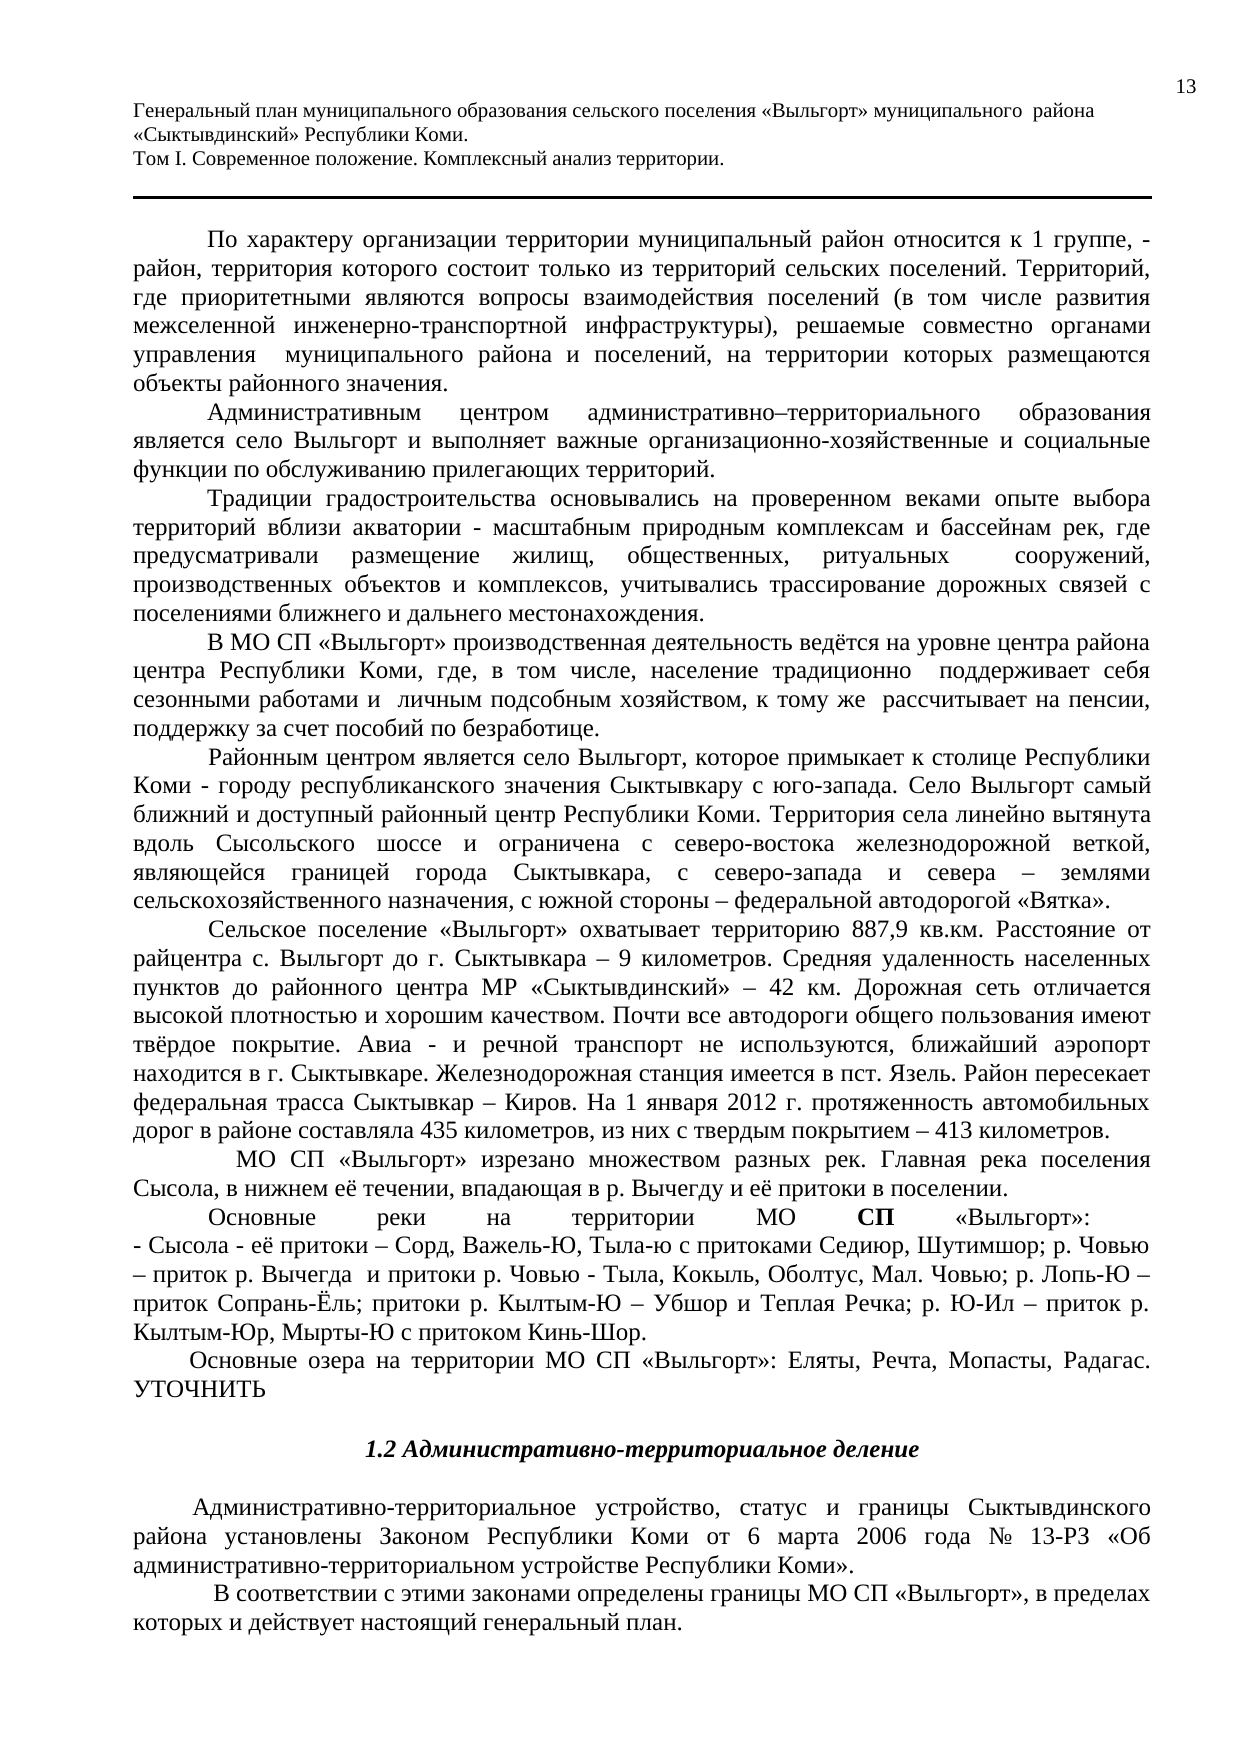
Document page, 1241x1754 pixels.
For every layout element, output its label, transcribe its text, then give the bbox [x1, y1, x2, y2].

text Традиции градостроительства основывались на проверенном веками опыте выбора территорий вблизи акватории - масштабным природным комплексам и бассейнам рек, где предусматривали размещение жилищ, общественных, ритуальных сооружений, производственных объектов и комплексов, учитывались трассирование дорожных связей с поселениями ближнего и дальнего местонахождения. [133, 483, 1152, 627]
text Основные озера на территории МО СП «Выльгорт»: Еляты, Речта, Мопасты, Радагас. УТОЧНИТЬ [133, 1346, 1152, 1403]
text Административно-территориальное устройство, статус и границы Сыктывдинского района установлены Законом Республики Коми от 6 марта 2006 года № 13-РЗ «Об административно-территориальном устройстве Республики Коми». [133, 1492, 1152, 1578]
text Районным центром является село Выльгорт, которое примыкает к столице Республики Коми - городу республиканского значения Сыктывкару с юго-запада. Село Выльгорт самый ближний и доступный районный центр Республики Коми. Территория села линейно вытянута вдоль Сысольского шоссе и ограничена с северо-востока железнодорожной веткой, являющейся границей города Сыктывкара, с северо-запада и севера – землями сельскохозяйственного назначения, с южной стороны – федеральной автодорогой «Вятка». [133, 742, 1152, 914]
text В соответствии с этими законами определены границы МО СП «Выльгорт», в пределах которых и действует настоящий генеральный план. [133, 1578, 1152, 1636]
text По характеру организации территории муниципальный район относится к 1 группе, - район, территория которого состоит только из территорий сельских поселений. Территорий, где приоритетными являются вопросы взаимодействия поселений (в том числе развития межселенной инженерно-транспортной инфраструктуры), решаемые совместно органами управления муниципального района и поселений, на территории которых размещаются объекты районного значения. [133, 224, 1152, 397]
text Сельское поселение «Выльгорт» охватывает территорию 887,9 кв.км. Расстояние от райцентра с. Выльгорт до г. Сыктывкара – 9 километров. Средняя удаленность населенных пунктов до районного центра МР «Сыктывдинский» – 42 км. Дорожная сеть отличается высокой плотностью и хорошим качеством. Почти все автодороги общего пользования имеют твёрдое покрытие. Авиа - и речной транспорт не используются, ближайший аэропорт находится в г. Сыктывкаре. Железнодорожная станция имеется в пст. Язель. Район пересекает федеральная трасса Сыктывкар – Киров. На 1 января 2012 г. протяженность автомобильных дорог в районе составляла 435 километров, из них с твердым покрытием – 413 километров. [133, 914, 1152, 1144]
subtitle 1.2 Административно-территориальное деление [133, 1434, 1152, 1463]
text В МО СП «Выльгорт» производственная деятельность ведётся на уровне центра района центра Республики Коми, где, в том числе, население традиционно поддерживает себя сезонными работами и личным подсобным хозяйством, к тому же рассчитывает на пенсии, поддержку за счет пособий по безработице. [133, 627, 1152, 742]
text Административным центром административно–территориального образования является село Выльгорт и выполняет важные организационно-хозяйственные и социальные функции по обслуживанию прилегающих территорий. [133, 397, 1152, 483]
text Основные реки на территории МО СП «Выльгорт»: - Сысола - её притоки – Сорд, Важель-Ю, Тыла-ю с притоками Седиюр, Шутимшор; р. Човью – приток р. Вычегда и притоки р. Човью - Тыла, Кокыль, Оболтус, Мал. Човью; р. Лопь-Ю – приток Сопрань-Ёль; притоки р. Кылтым-Ю – Убшор и Теплая Речка; р. Ю-Ил – приток р. Кылтым-Юр, Мырты-Ю с притоком Кинь-Шор. [133, 1202, 1152, 1346]
text МО СП «Выльгорт» изрезано множеством разных рек. Главная река поселения Сысола, в нижнем её течении, впадающая в р. Вычегду и её притоки в поселении. [133, 1144, 1152, 1202]
